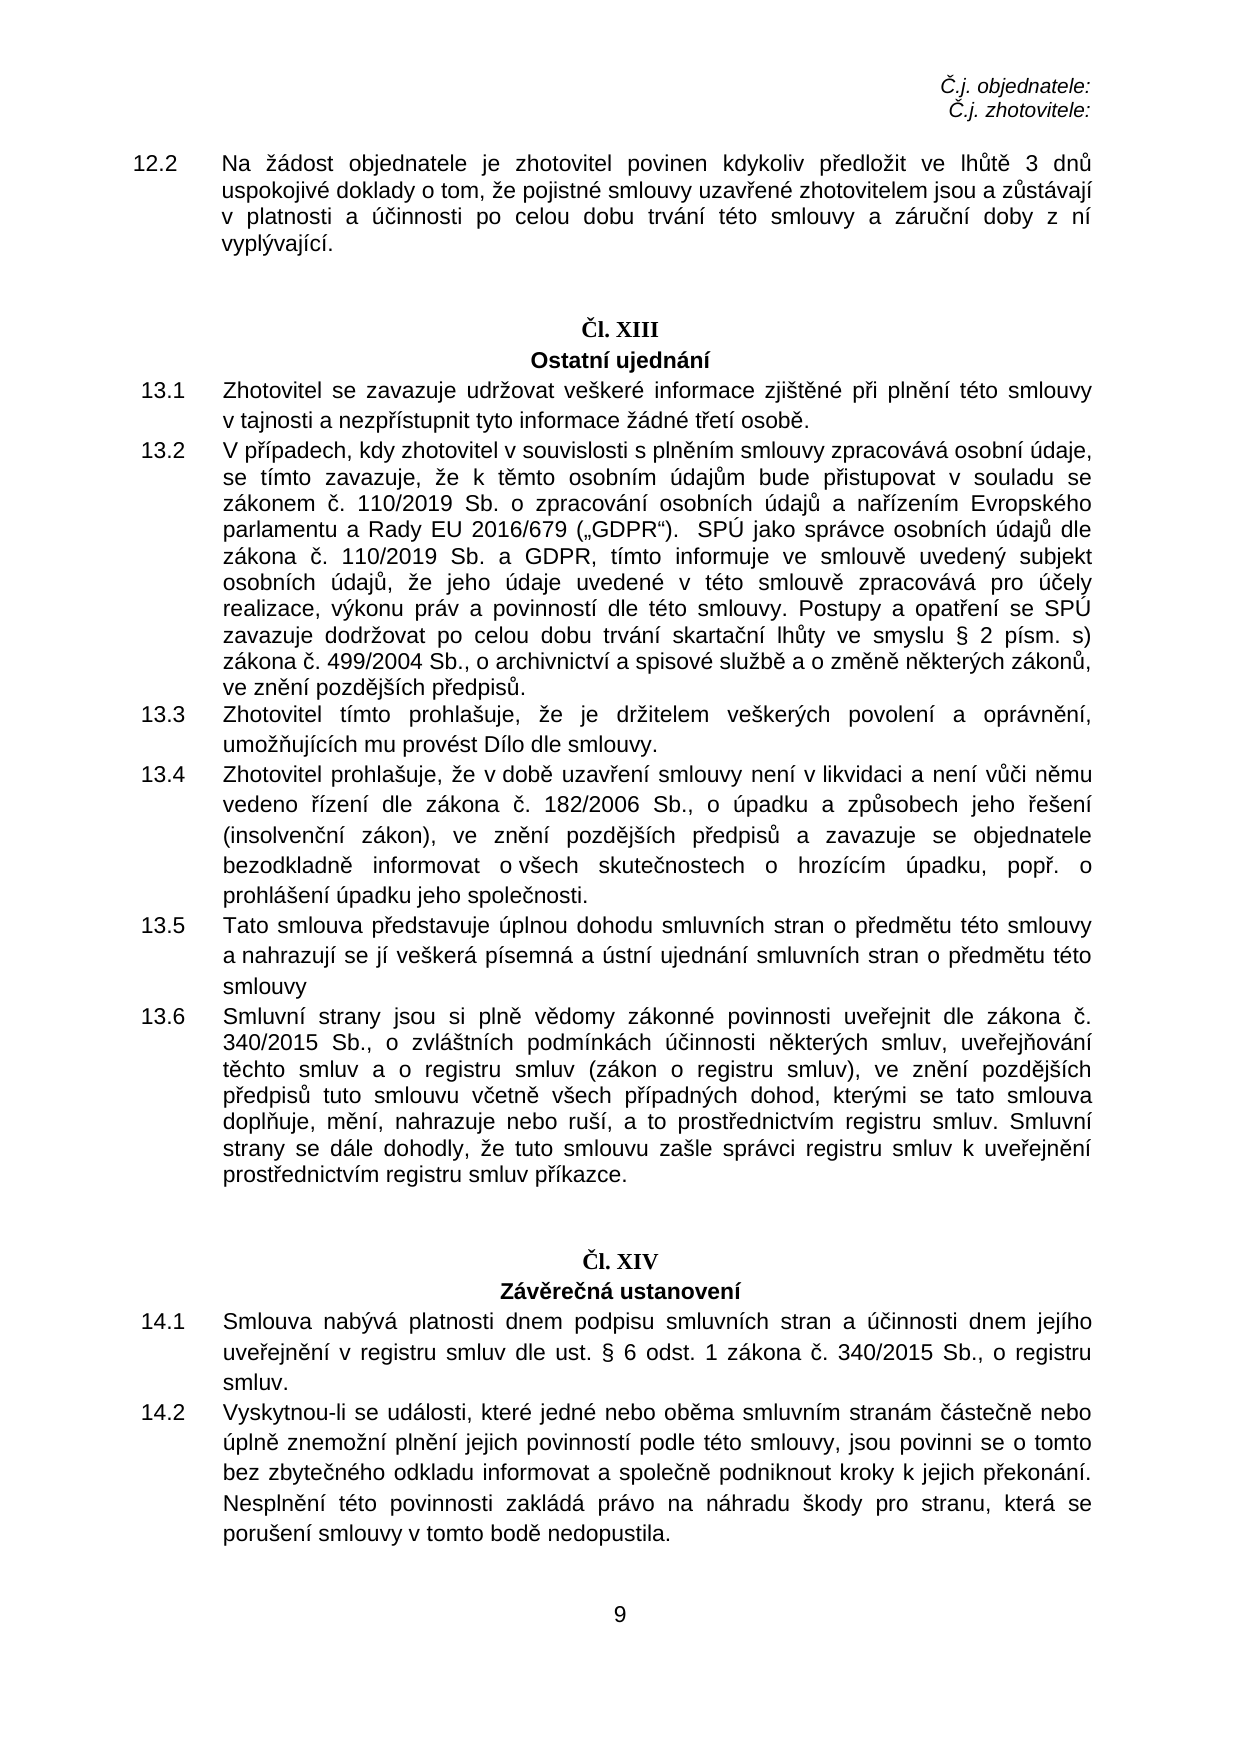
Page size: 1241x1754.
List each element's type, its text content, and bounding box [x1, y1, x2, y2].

list Závěrečná ustanovení [148, 1248, 1093, 1304]
list Tato smlouva představuje úplnou dohodu smluvních stran o předmětu této smlouvy a nahrazují se jí veškerá písemná a ústní ujednání smluvních stran o předmětu této smlouvy [185, 912, 1093, 999]
list Na žádost objednatele je zhotovitel povinen kdykoliv předložit ve lhůtě 3 dnů uspokojivé doklady o tom, že pojistné smlouvy uzavřené zhotovitelem jsou a zůstávají v platnosti a účinnosti po celou dobu trvání této smlouvy a záruční doby z ní vyplývající. [177, 150, 1093, 256]
list Vyskytnou-li se události, které jedné nebo oběma smluvním stranám částečně nebo úplně znemožní plnění jejich povinností podle této smlouvy, jsou povinni se o tomto bez zbytečného odkladu informovat a společně podniknout kroky k jejich překonání. Nesplnění této povinnosti zakládá právo na náhradu škody pro stranu, která se porušení smlouvy v tomto bodě nedopustila. [185, 1399, 1093, 1546]
list Zhotovitel se zavazuje udržovat veškeré informace zjištěné při plnění této smlouvy v tajnosti a nezpřístupnit tyto informace žádné třetí osobě. [185, 377, 1093, 433]
list V případech, kdy zhotovitel v souvislosti s plněním smlouvy zpracovává osobní údaje, se tímto zavazuje, že k těmto osobním údajům bude přistupovat v souladu se zákonem č. 110/2019 Sb. o zpracování osobních údajů a nařízením Evropského parlamentu a Rady EU 2016/679 („GDPR“). SPÚ jako správce osobních údajů dle zákona č. 110/2019 Sb. a GDPR, tímto informuje ve smlouvě uvedený subjekt osobních údajů, že jeho údaje uvedené v této smlouvě zpracovává pro účely realizace, výkonu práv a povinností dle této smlouvy. Postupy a opatření se SPÚ zavazuje dodržovat po celou dobu trvání skartační lhůty ve smyslu § 2 písm. s) zákona č. 499/2004 Sb., o archivnictví a spisové službě a o změně některých zákonů, ve znění pozdějších předpisů. [185, 437, 1093, 701]
list Zhotovitel tímto prohlašuje, že je držitelem veškerých povolení a oprávnění, umožňujících mu provést Dílo dle smlouvy. [185, 701, 1093, 757]
list Smlouva nabývá platnosti dnem podpisu smluvních stran a účinnosti dnem jejího uveřejnění v registru smluv dle ust. § 6 odst. 1 zákona č. 340/2015 Sb., o registru smluv. [185, 1308, 1093, 1395]
list Smluvní strany jsou si plně vědomy zákonné povinnosti uveřejnit dle zákona č. 340/2015 Sb., o zvláštních podmínkách účinnosti některých smluv, uveřejňování těchto smluv a o registru smluv (zákon o registru smluv), ve znění pozdějších předpisů tuto smlouvu včetně všech případných dohod, kterými se tato smlouva doplňuje, mění, nahrazuje nebo ruší, a to prostřednictvím registru smluv. Smluvní strany se dále dohodly, že tuto smlouvu zašle správci registru smluv k uveřejnění prostřednictvím registru smluv příkazce. [185, 1003, 1093, 1187]
list Ostatní ujednání [148, 316, 1093, 373]
list Zhotovitel prohlašuje, že v době uzavření smlouvy není v likvidaci a není vůči němu vedeno řízení dle zákona č. 182/2006 Sb., o úpadku a způsobech jeho řešení (insolvenční zákon), ve znění pozdějších předpisů a zavazuje se objednatele bezodkladně informovat o všech skutečnostech o hrozícím úpadku, popř. o prohlášení úpadku jeho společnosti. [185, 761, 1093, 908]
